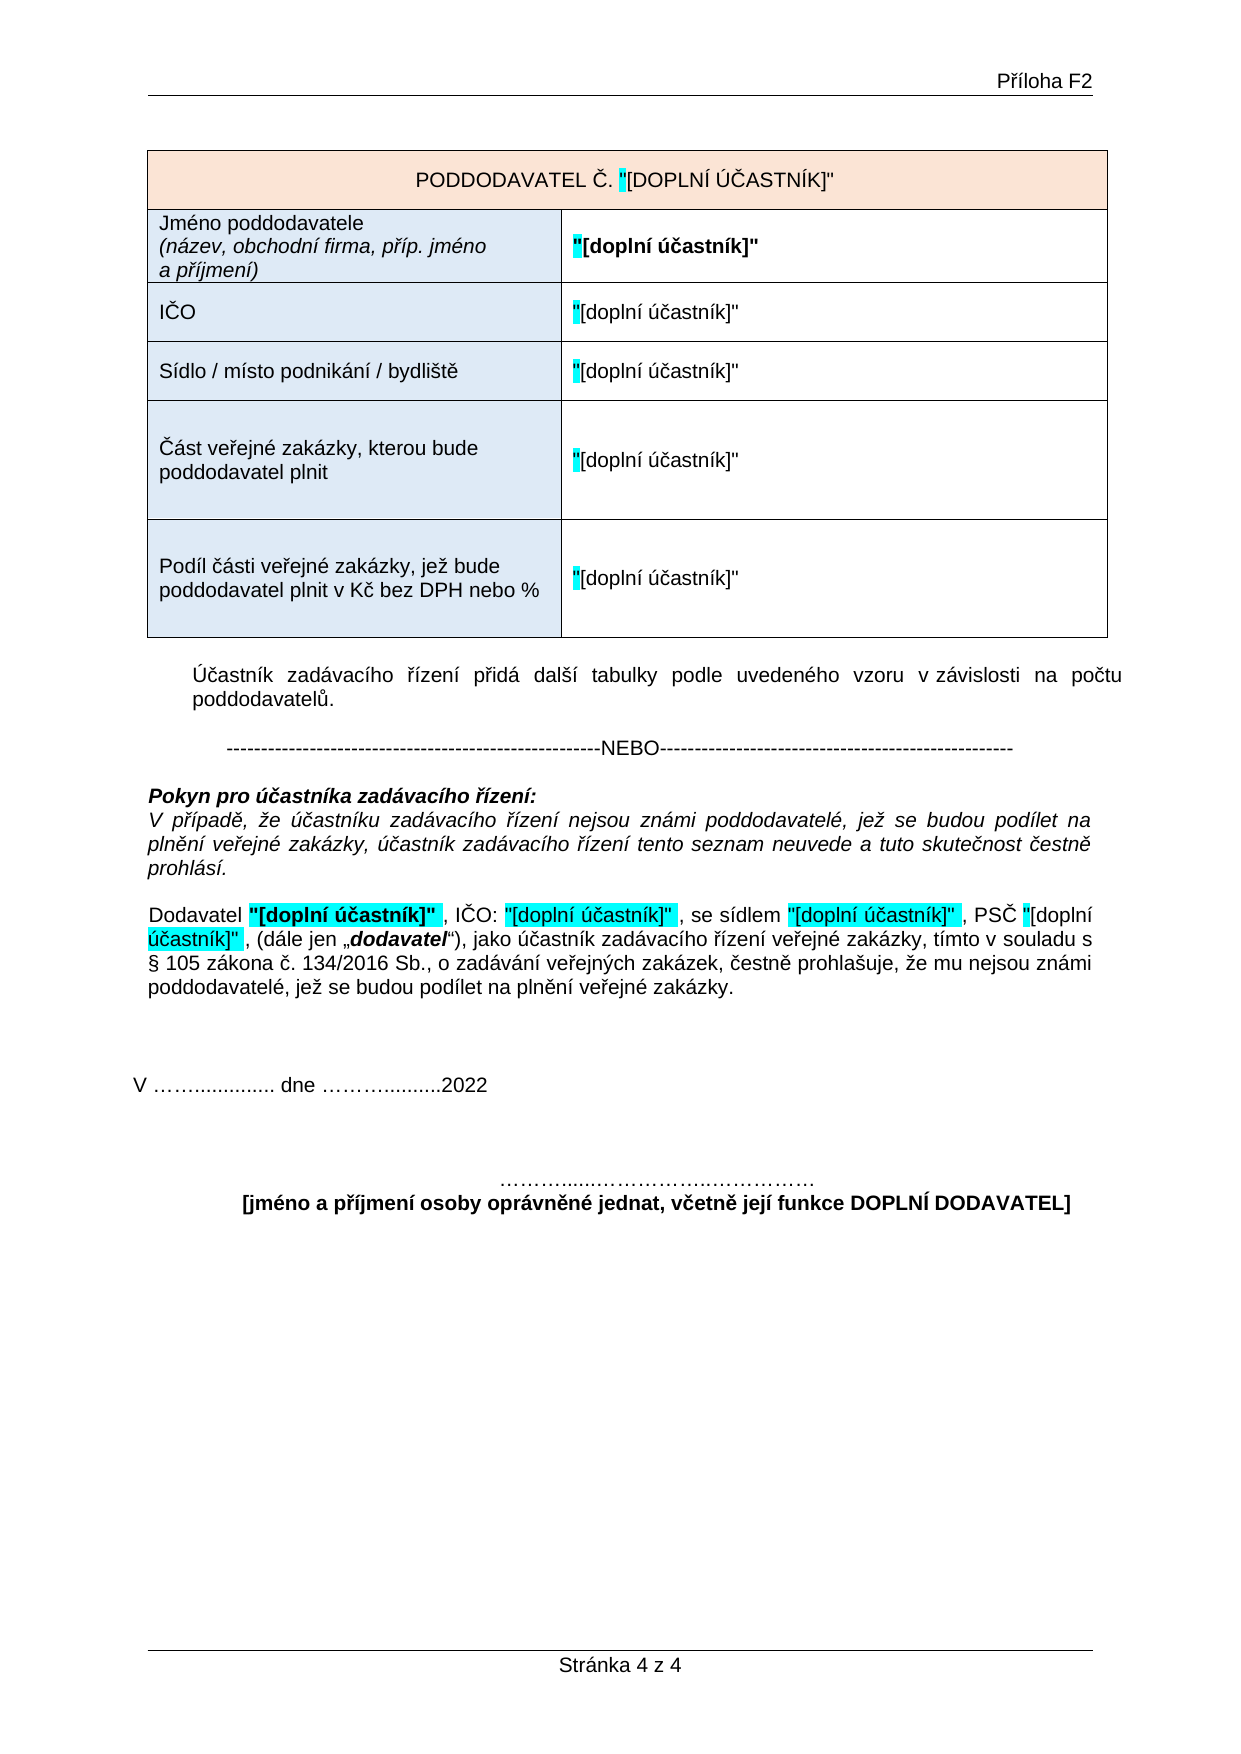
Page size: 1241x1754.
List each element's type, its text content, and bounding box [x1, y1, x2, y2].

table_cell IČO [148, 283, 561, 341]
text Dodavatel , IČO: , se sídlem , PSČ , (dále jen „dodavatel“), jako účastník zadávacího řízení veřejné zakázky, tímto v souladu s § 105 zákona č. 134/2016 Sb., o zadávání veřejných zakázek, čestně prohlašuje, že mu nejsou známi poddodavatelé, jež se budou podílet na plnění veřejné zakázky. [148, 903, 1093, 999]
text [jméno a příjmení osoby oprávněné jednat, včetně její funkce DOPLNÍ DODAVATEL] [221, 1191, 1093, 1215]
table_cell [562, 342, 1107, 400]
table_cell Podíl části veřejné zakázky, jež bude poddodavatel plnit v Kč bez DPH nebo % [148, 520, 561, 637]
table_cell [562, 401, 1107, 518]
table_cell [562, 283, 1107, 341]
table_header PODDODAVATEL Č. [148, 151, 1107, 209]
text ------------------------------------------------------NEBO--------------------------------------------------- [148, 736, 1093, 759]
table_cell Sídlo / místo podnikání / bydliště [148, 342, 561, 400]
text ………......……………..…………… [221, 1167, 1093, 1191]
table_cell [562, 210, 1107, 282]
text Pokyn pro účastníka zadávacího řízení: [148, 783, 1093, 807]
table_cell Jméno poddodavatele (název, obchodní firma, příp. jméno a příjmení) [148, 210, 561, 282]
text V …….............. dne ………..........2022 [133, 1073, 1122, 1097]
list Účastník zadávacího řízení přidá další tabulky podle uvedeného vzoru v závislosti na počtu poddodavatelů. [192, 663, 1122, 711]
text V případě, že účastníku zadávacího řízení nejsou známi poddodavatelé, jež se budou podílet na plnění veřejné zakázky, účastník zadávacího řízení tento seznam neuvede a tuto skutečnost čestně prohlásí. [148, 807, 1093, 879]
table_cell [562, 520, 1107, 637]
table_cell Část veřejné zakázky, kterou bude poddodavatel plnit [148, 401, 561, 518]
